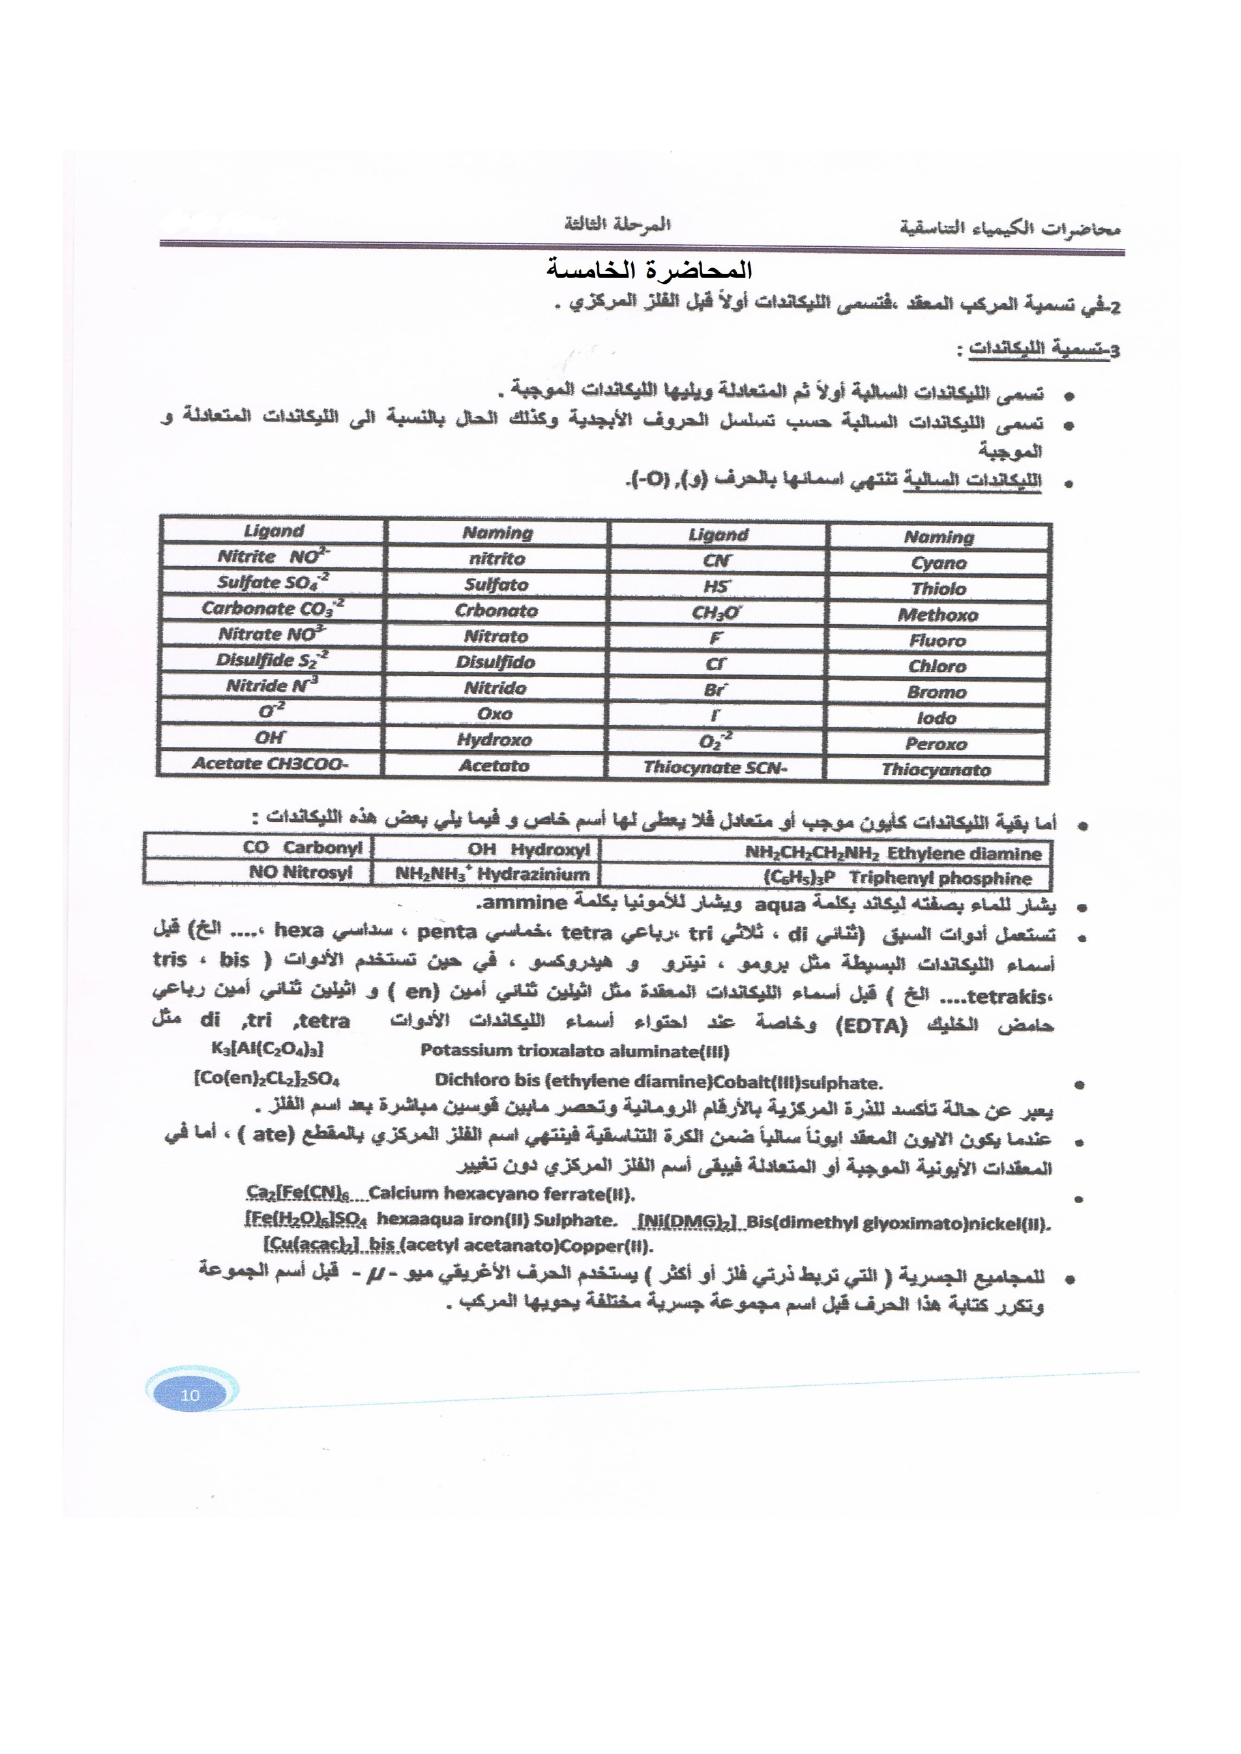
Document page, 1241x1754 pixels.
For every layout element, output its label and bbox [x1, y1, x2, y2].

picture [62, 150, 1182, 1518]
